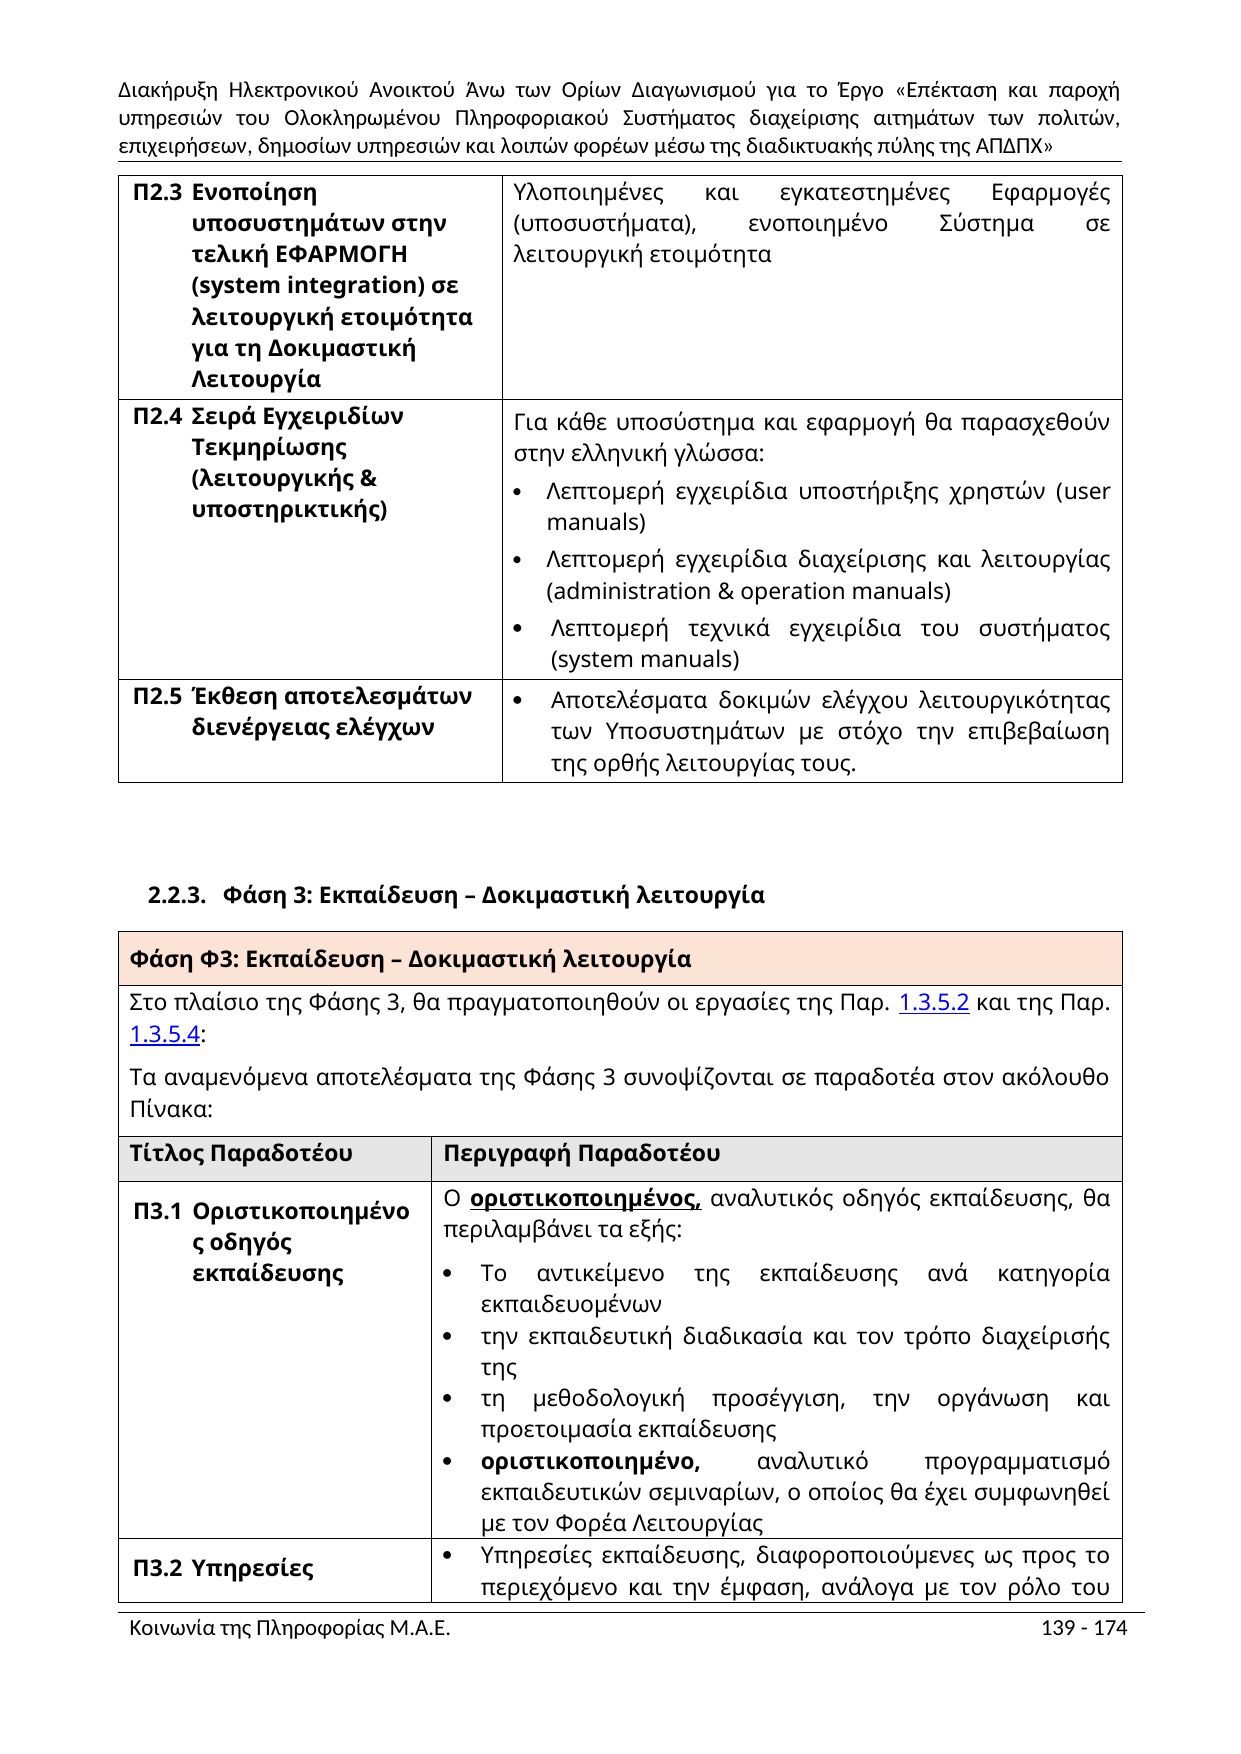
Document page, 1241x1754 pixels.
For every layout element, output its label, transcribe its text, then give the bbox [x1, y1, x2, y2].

table_cell Για κάθε υποσύστημα και εφαρμογή θα παρασχεθούν στην ελληνική γλώσσα: Λεπτομερή εγχειρίδια υποστήριξης χρηστών (user manuals) Λεπτομερή εγχειρίδια διαχείρισης και λειτουργίας (administration & operation manuals) Λεπτομερή τεχνικά εγχειρίδια του συστήματος (system manuals) [503, 400, 1122, 679]
table_cell Τίτλος Παραδοτέου [119, 1137, 431, 1181]
table_header Φάση Φ3: Εκπαίδευση – Δοκιμαστική λειτουργία [119, 932, 1122, 985]
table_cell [119, 1539, 431, 1602]
table_cell Ενοποίηση υποσυστημάτων στην τελική ΕΦΑΡΜΟΓΗ (system integration) σε λειτουργική ετοιμότητα για τη Δοκιμαστική Λειτουργία [119, 176, 502, 399]
table_cell Αποτελέσματα δοκιμών ελέγχου λειτουργικότητας των Υποσυστημάτων με στόχο την επιβεβαίωση της ορθής λειτουργίας τους. [503, 680, 1122, 782]
table_cell Υλοποιημένες και εγκατεστημένες Εφαρμογές (υποσυστήματα), ενοποιημένο Σύστημα σε λειτουργική ετοιμότητα [503, 176, 1122, 399]
table_cell Ο οριστικοποιημένος, αναλυτικός οδηγός εκπαίδευσης, θα περιλαμβάνει τα εξής: Το αντικείμενο της εκπαίδευσης ανά κατηγορία εκπαιδευομένων την εκπαιδευτική διαδικασία και τον τρόπο διαχείρισής της τη μεθοδολογική προσέγγιση, την οργάνωση και προετοιμασία εκπαίδευσης οριστικοποιημένο, αναλυτικό προγραμματισμό εκπαιδευτικών σεμιναρίων, ο οποίος θα έχει συμφωνηθεί με τον Φορέα Λειτουργίας [432, 1182, 1122, 1538]
table_cell Περιγραφή Παραδοτέου [432, 1137, 1122, 1181]
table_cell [432, 1539, 1122, 1602]
subtitle Φάση 3: Εκπαίδευση – Δοκιμαστική λειτουργία [148, 879, 1122, 910]
table_cell Οριστικοποιημένος οδηγός εκπαίδευσης [119, 1182, 431, 1538]
table_cell Σειρά Εγχειριδίων Τεκμηρίωσης (λειτουργικής & υποστηρικτικής) [119, 400, 502, 679]
table_cell Στο πλαίσιο της Φάσης 3, θα πραγματοποιηθούν οι εργασίες της Παρ. 1.3.5.2 και της Παρ. 1.3.5.4: Τα αναμενόμενα αποτελέσματα της Φάσης 3 συνοψίζονται σε παραδοτέα στον ακόλουθο Πίνακα: [119, 986, 1122, 1136]
table_cell Έκθεση αποτελεσμάτων διενέργειας ελέγχων [119, 680, 502, 782]
